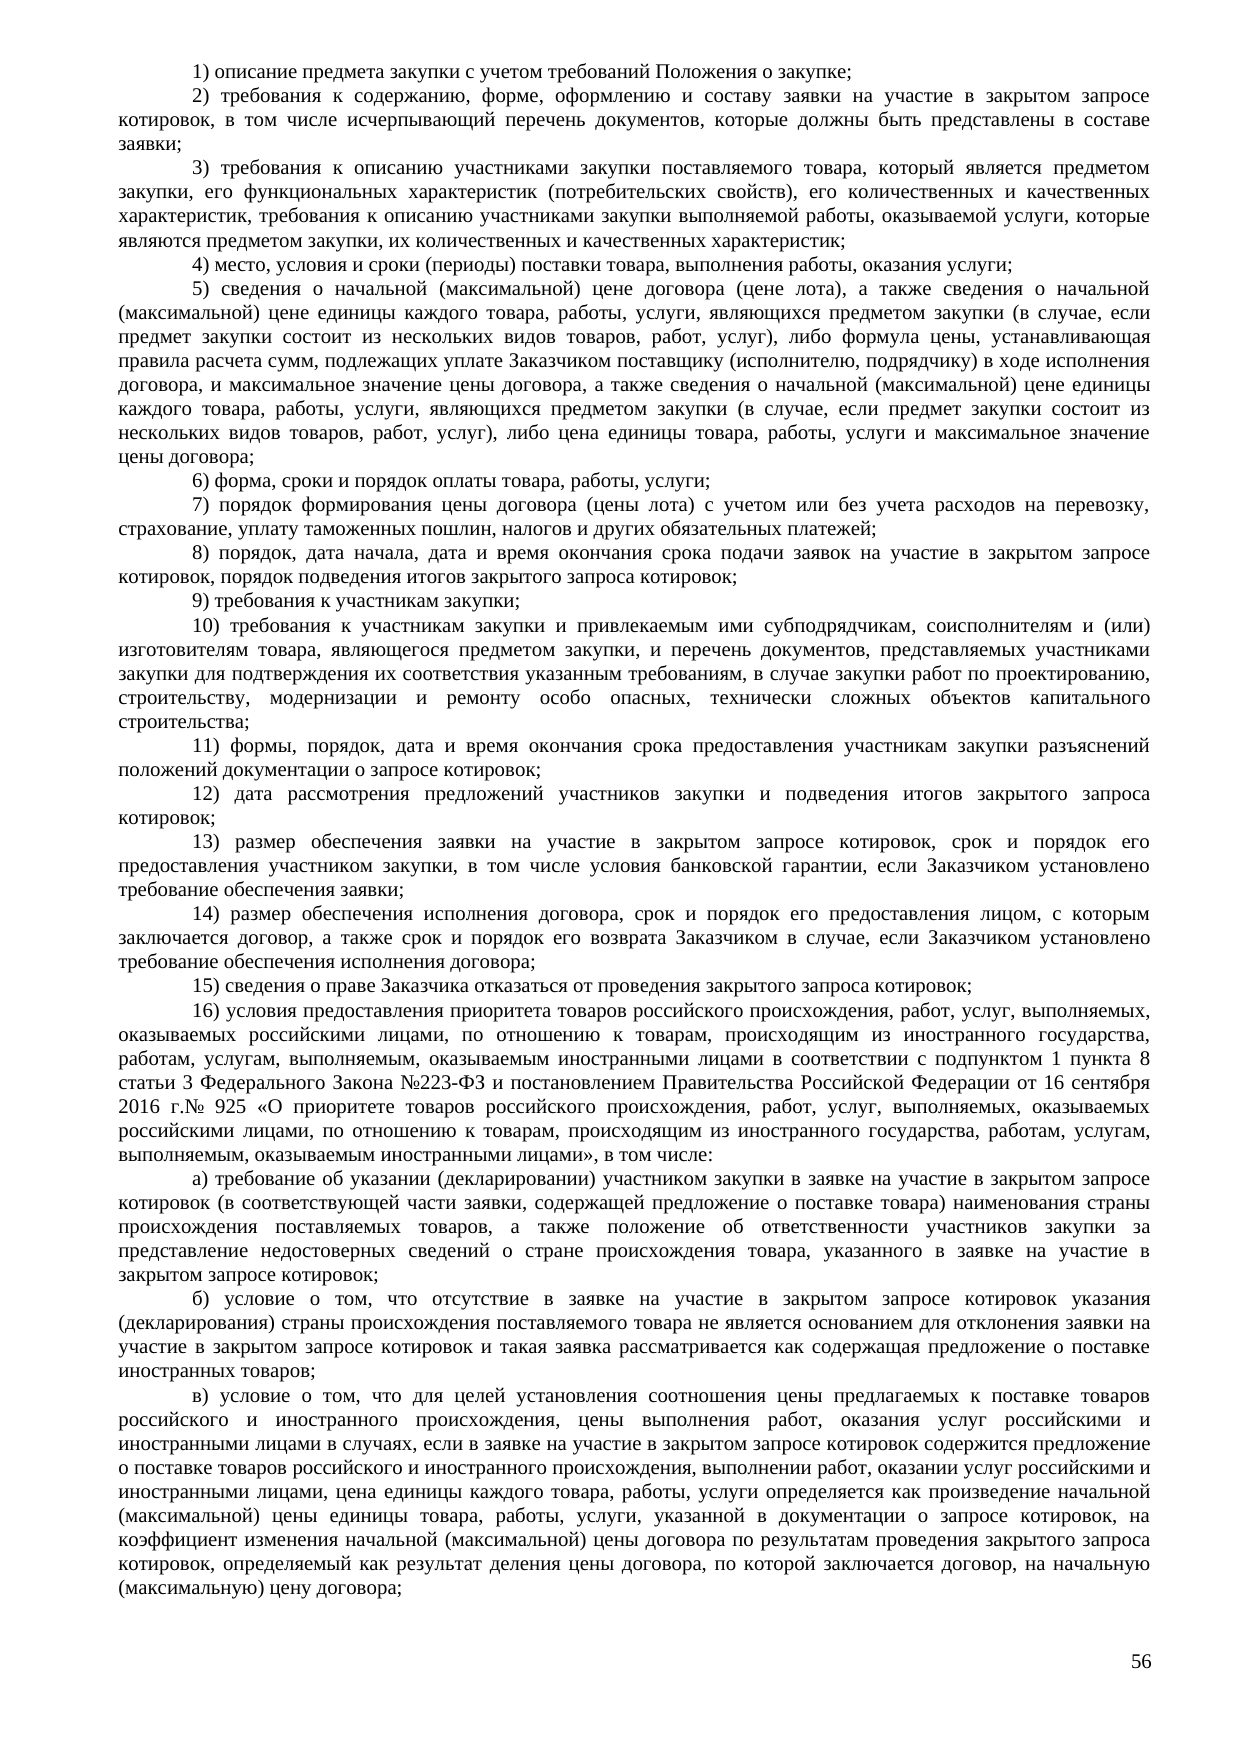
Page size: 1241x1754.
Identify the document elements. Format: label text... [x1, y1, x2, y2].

text б) условие о том, что отсутствие в заявке на участие в закрытом запросе котировок указания (декларирования) страны происхождения поставляемого товара не является основанием для отклонения заявки на участие в закрытом запросе котировок и такая заявка рассматривается как содержащая предложение о поставке иностранных товаров; [118, 1286, 1152, 1382]
text 14) размер обеспечения исполнения договора, срок и порядок его предоставления лицом, с которым заключается договор, а также срок и порядок его возврата Заказчиком в случае, если Заказчиком установлено требование обеспечения исполнения договора; [118, 901, 1152, 973]
text 16) условия предоставления приоритета товаров российского происхождения, работ, услуг, выполняемых, оказываемых российскими лицами, по отношению к товарам, происходящим из иностранного государства, работам, услугам, выполняемым, оказываемым иностранными лицами в соответствии с подпунктом 1 пункта 8 статьи 3 Федерального Закона №223-ФЗ и постановлением Правительства Российской Федерации от 16 сентября 2016 г.№ 925 «О приоритете товаров российского происхождения, работ, услуг, выполняемых, оказываемых российскими лицами, по отношению к товарам, происходящим из иностранного государства, работам, услугам, выполняемым, оказываемым иностранными лицами», в том числе: [118, 997, 1152, 1166]
text в) условие о том, что для целей установления соотношения цены предлагаемых к поставке товаров российского и иностранного происхождения, цены выполнения работ, оказания услуг российскими и иностранными лицами в случаях, если в заявке на участие в закрытом запросе котировок содержится предложение о поставке товаров российского и иностранного происхождения, выполнении работ, оказании услуг российскими и иностранными лицами, цена единицы каждого товара, работы, услуги определяется как произведение начальной (максимальной) цены единицы товара, работы, услуги, указанной в документации о запросе котировок, на коэффициент изменения начальной (максимальной) цены договора по результатам проведения закрытого запроса котировок, определяемый как результат деления цены договора, по которой заключается договор, на начальную (максимальную) цену договора; [118, 1382, 1152, 1599]
text 7) порядок формирования цены договора (цены лота) с учетом или без учета расходов на перевозку, страхование, уплату таможенных пошлин, налогов и других обязательных платежей; [118, 492, 1152, 540]
text 12) дата рассмотрения предложений участников закупки и подведения итогов закрытого запроса котировок; [118, 781, 1152, 829]
text 8) порядок, дата начала, дата и время окончания срока подачи заявок на участие в закрытом запросе котировок, порядок подведения итогов закрытого запроса котировок; [118, 540, 1152, 588]
text 9) требования к участникам закупки; [118, 588, 1152, 612]
text 10) требования к участникам закупки и привлекаемым ими субподрядчикам, соисполнителям и (или) изготовителям товара, являющегося предметом закупки, и перечень документов, представляемых участниками закупки для подтверждения их соответствия указанным требованиям, в случае закупки работ по проектированию, строительству, модернизации и ремонту особо опасных, технически сложных объектов капитального строительства; [118, 612, 1152, 733]
text 3) требования к описанию участниками закупки поставляемого товара, который является предметом закупки, его функциональных характеристик (потребительских свойств), его количественных и качественных характеристик, требования к описанию участниками закупки выполняемой работы, оказываемой услуги, которые являются предметом закупки, их количественных и качественных характеристик; [118, 155, 1152, 252]
text 6) форма, сроки и порядок оплаты товара, работы, услуги; [118, 468, 1152, 492]
text 2) требования к содержанию, форме, оформлению и составу заявки на участие в закрытом запросе котировок, в том числе исчерпывающий перечень документов, которые должны быть представлены в составе заявки; [118, 83, 1152, 155]
text 13) размер обеспечения заявки на участие в закрытом запросе котировок, срок и порядок его предоставления участником закупки, в том числе условия банковской гарантии, если Заказчиком установлено требование обеспечения заявки; [118, 829, 1152, 901]
text а) требование об указании (декларировании) участником закупки в заявке на участие в закрытом запросе котировок (в соответствующей части заявки, содержащей предложение о поставке товара) наименования страны происхождения поставляемых товаров, а также положение об ответственности участников закупки за представление недостоверных сведений о стране происхождения товара, указанного в заявке на участие в закрытом запросе котировок; [118, 1166, 1152, 1286]
text 11) формы, порядок, дата и время окончания срока предоставления участникам закупки разъяснений положений документации о запросе котировок; [118, 733, 1152, 781]
text 15) сведения о праве Заказчика отказаться от проведения закрытого запроса котировок; [118, 973, 1152, 997]
text 1) описание предмета закупки с учетом требований Положения о закупке; [118, 59, 1152, 83]
text 4) место, условия и сроки (периоды) поставки товара, выполнения работы, оказания услуги; [118, 252, 1152, 276]
